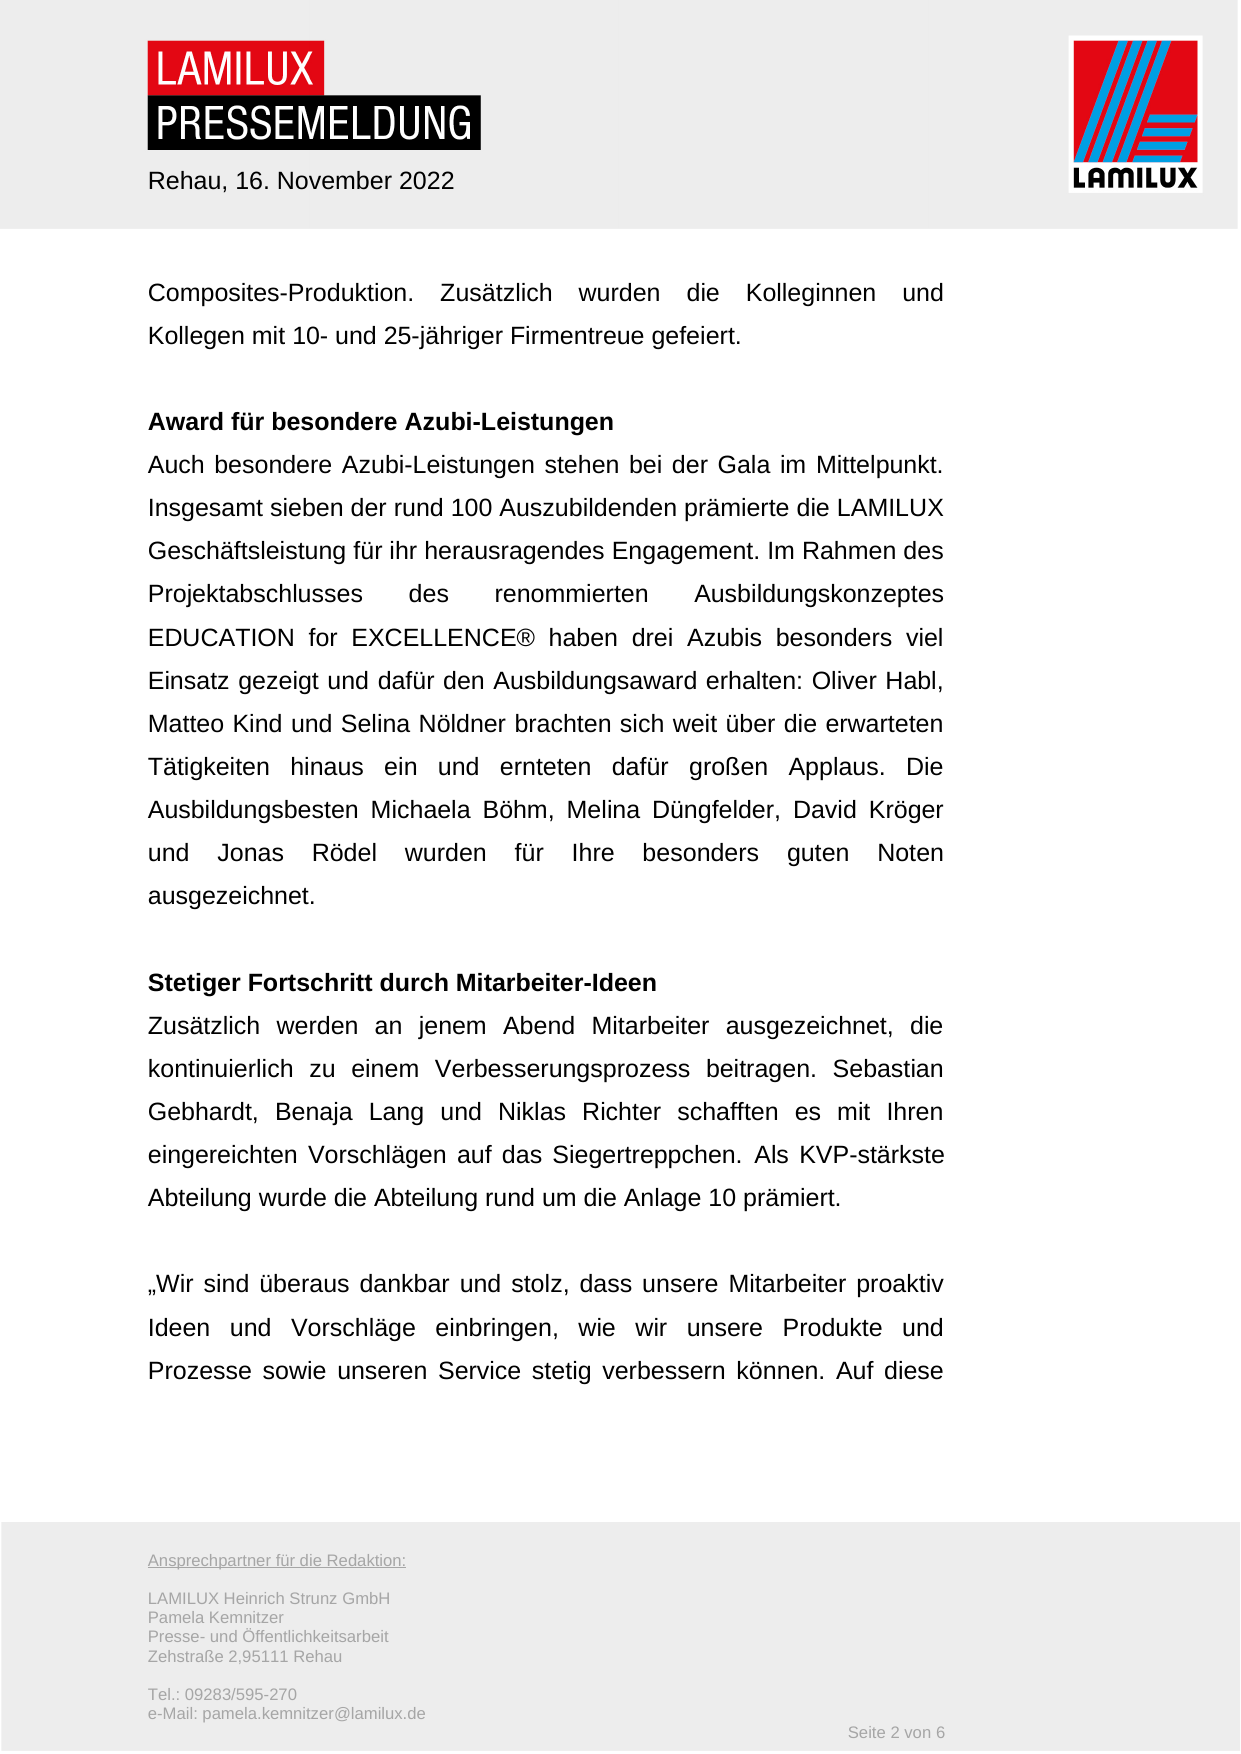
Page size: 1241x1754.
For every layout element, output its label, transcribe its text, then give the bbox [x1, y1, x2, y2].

picture [0, 0, 1238, 229]
text Auch besondere Azubi-Leistungen stehen bei der Gala im Mittelpunkt. Insgesamt sieben der rund 100 Auszubildenden prämierte die LAMILUX Geschäftsleistung für ihr herausragendes Engagement. Im Rahmen des Projektabschlusses des renommierten Ausbildungskonzeptes EDUCATION for EXCELLENCE® haben drei Azubis besonders viel Einsatz gezeigt und dafür den Ausbildungsaward erhalten: Oliver Habl, Matteo Kind und Selina Nöldner brachten sich weit über die erwarteten Tätigkeiten hinaus ein und ernteten dafür großen Applaus. Die Ausbildungsbesten Michaela Böhm, Melina Düngfelder, David Kröger und Jonas Rödel wurden für Ihre besonders guten Noten ausgezeichnet. [148, 450, 945, 910]
text Award für besondere Azubi-Leistungen [148, 407, 945, 436]
text Stetiger Fortschritt durch Mitarbeiter-Ideen [148, 968, 945, 996]
text Zusätzlich werden an jenem Abend Mitarbeiter ausgezeichnet, die kontinuierlich zu einem Verbesserungsprozess beitragen. Sebastian Gebhardt, Benaja Lang und Niklas Richter schafften es mit Ihren eingereichten Vorschlägen auf das Siegertreppchen. Als KVP-stärkste Abteilung wurde die Abteilung rund um die Anlage 10 prämiert. [148, 1011, 945, 1212]
picture [1, 1522, 1241, 1751]
